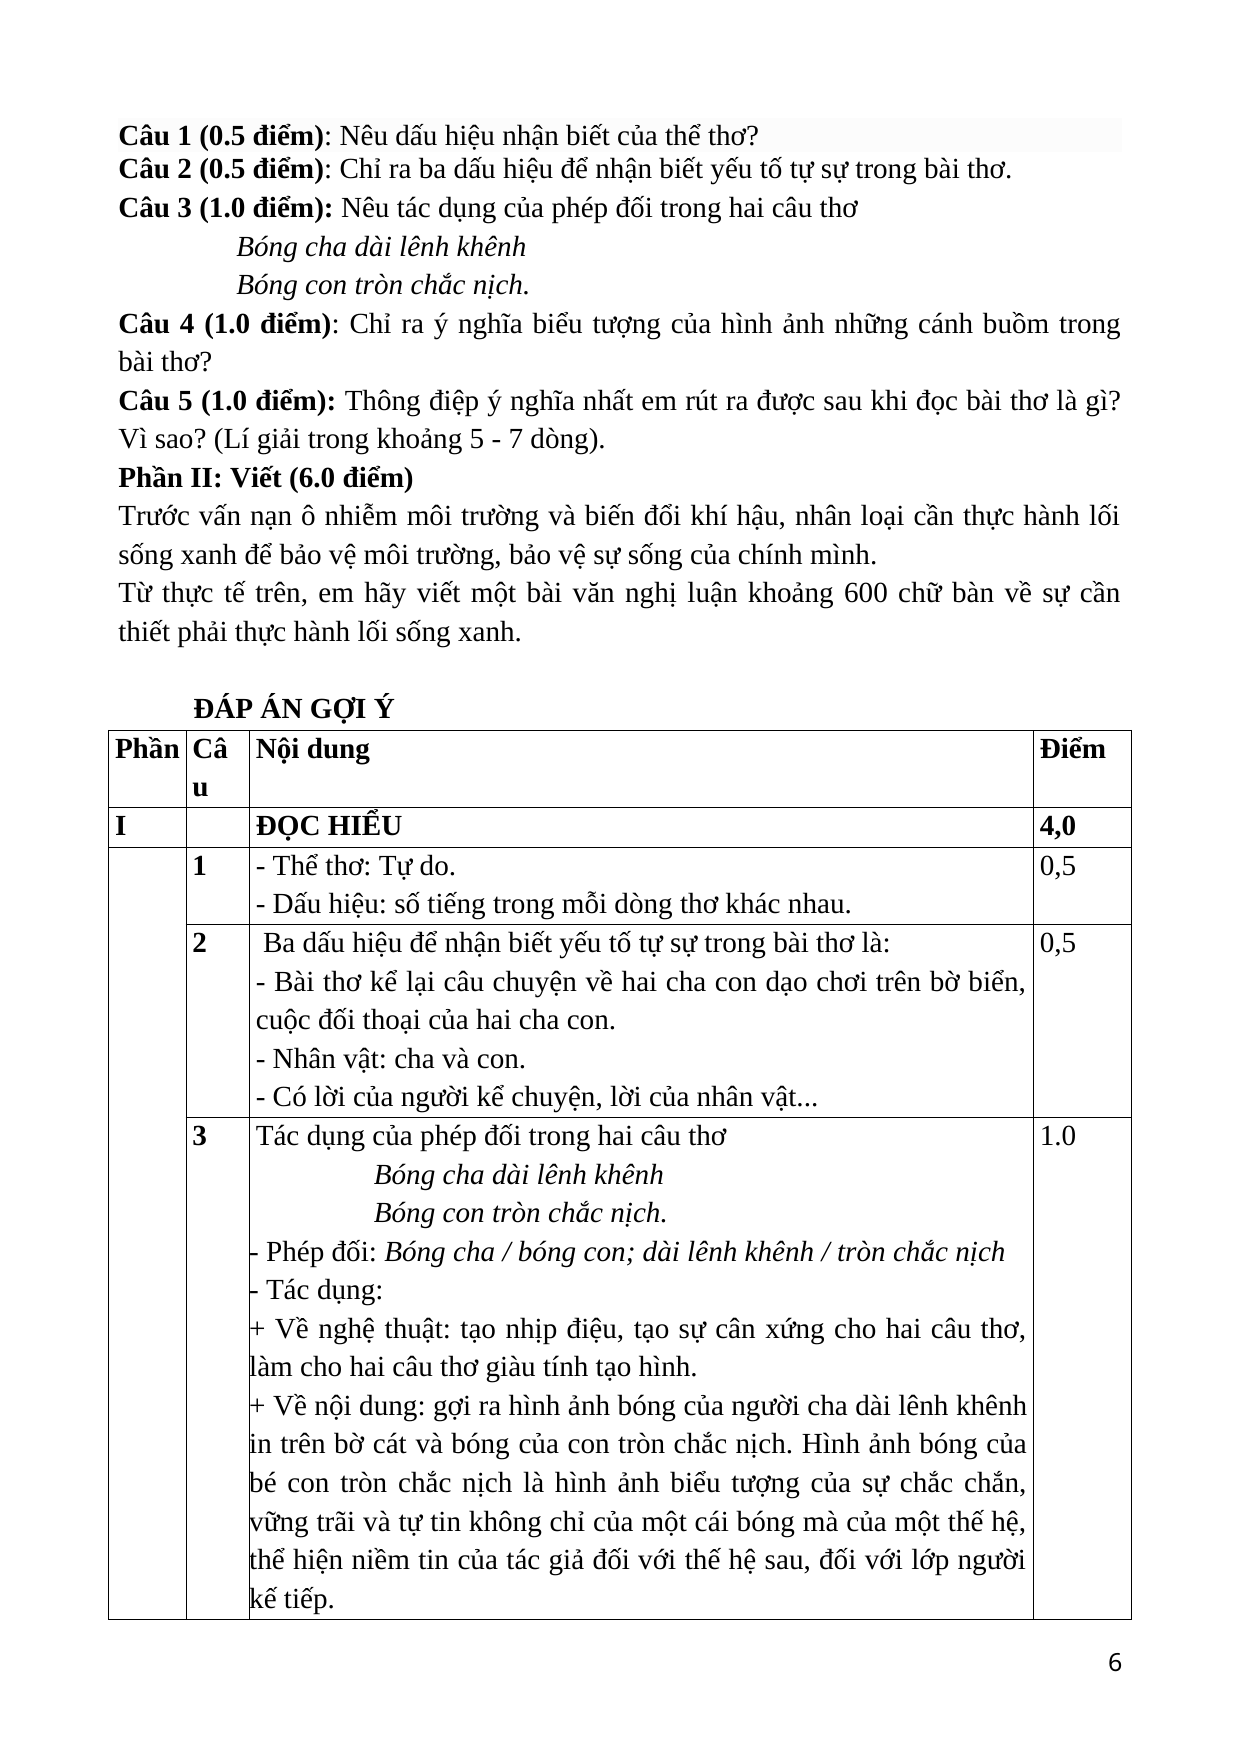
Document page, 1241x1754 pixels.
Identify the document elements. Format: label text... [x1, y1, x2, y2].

table_cell [187, 808, 249, 847]
table_cell 1 [187, 848, 249, 924]
text Câu 5 (1.0 điểm): Thông điệp ý nghĩa nhất em rút ra được sau khi đọc bài thơ là gì? Vì sao? (Lí giải trong khoảng 5 - 7 dòng). [118, 383, 1122, 455]
table_header Câu [187, 731, 249, 807]
text Bóng cha dài lênh khênh Bóng con tròn chắc nịch. [236, 229, 1122, 301]
table_cell 0,5 [1034, 925, 1131, 1117]
table_cell 2 [187, 925, 249, 1117]
table_header Nội dung [250, 731, 1033, 807]
table_cell - Thể thơ: Tự do. - Dấu hiệu: số tiếng trong mỗi dòng thơ khác nhau. [250, 848, 1033, 924]
text Phần II: Viết (6.0 điểm) [118, 460, 1122, 493]
text Trước vấn nạn ô nhiễm môi trường và biến đổi khí hậu, nhân loại cần thực hành lối sống xanh để bảo vệ môi trường, bảo vệ sự sống của chính mình. [118, 498, 1122, 571]
text Từ thực tế trên, em hãy viết một bài văn nghị luận khoảng 600 chữ bàn về sự cần thiết phải thực hành lối sống xanh. [118, 576, 1122, 648]
table_cell ĐỌC HIỂU [250, 808, 1033, 847]
text Câu 4 (1.0 điểm): Chỉ ra ý nghĩa biểu tượng của hình ảnh những cánh buồm trong bài thơ? [118, 306, 1122, 378]
table_cell Tác dụng của phép đối trong hai câu thơ Bóng cha dài lênh khênh Bóng con tròn chắc nịch. - Phép đối: Bóng cha / bóng con; dài lênh khênh / tròn chắc nịch - Tác dụng: + Về nghệ thuật: tạo nhịp điệu, tạo sự cân xứng cho hai câu thơ, làm cho hai câu thơ giàu tính tạo hình. + Về nội dung: gợi ra hình ảnh bóng của người cha dài lênh khênh in trên bờ cát và bóng của con tròn chắc nịch. Hình ảnh bóng của bé con tròn chắc nịch là hình ảnh biểu tượng của sự chắc chắn, vững trãi và tự tin không chỉ của một cái bóng mà của một thế hệ, thể hiện niềm tin của tác giả đối với thế hệ sau, đối với lớp người kế tiếp. [250, 1118, 1033, 1618]
table_header Phần [109, 731, 186, 807]
table_cell 1.0 [1034, 1118, 1131, 1618]
table_cell 4,0 [1034, 808, 1131, 847]
table_cell 3 [187, 1118, 249, 1618]
table_cell 0,5 [1034, 848, 1131, 924]
table_cell I [109, 808, 186, 847]
text Câu 1 (0.5 điểm): Nêu dấu hiệu nhận biết của thể thơ? [118, 118, 1122, 152]
table_header Điểm [1034, 731, 1131, 807]
text Câu 3 (1.0 điểm): Nêu tác dụng của phép đối trong hai câu thơ [118, 190, 1122, 224]
table_cell Ba dấu hiệu để nhận biết yếu tố tự sự trong bài thơ là: - Bài thơ kể lại câu chuyện về hai cha con dạo chơi trên bờ biển, cuộc đối thoại của hai cha con. - Nhân vật: cha và con. - Có lời của người kể chuyện, lời của nhân vật... [250, 925, 1033, 1117]
table_cell [109, 848, 186, 1618]
text Câu 2 (0.5 điểm): Chỉ ra ba dấu hiệu để nhận biết yếu tố tự sự trong bài thơ. [118, 152, 1122, 185]
text ĐÁP ÁN GỢI Ý [118, 691, 1122, 725]
